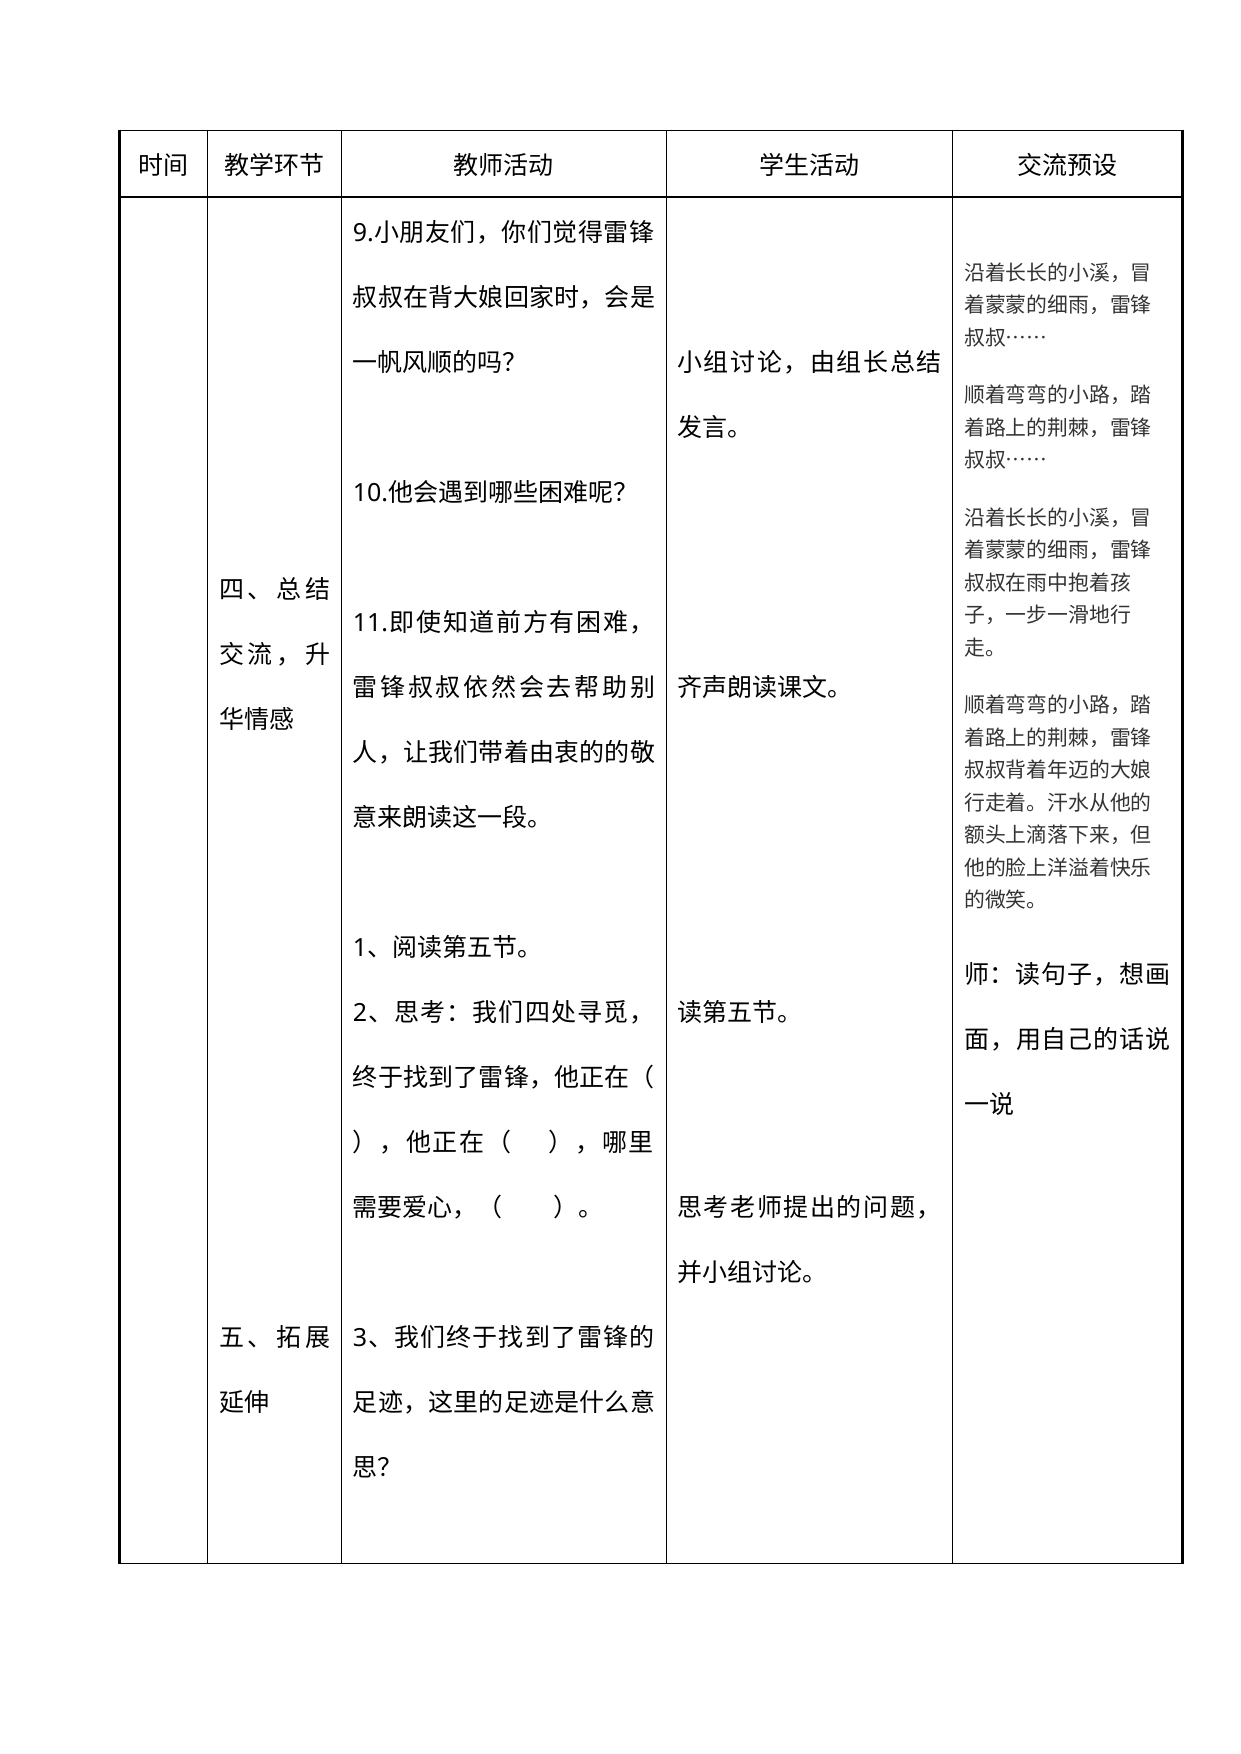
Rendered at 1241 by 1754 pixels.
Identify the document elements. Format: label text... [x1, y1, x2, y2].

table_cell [953, 198, 1181, 1563]
table_cell 四、总结交流，升华情感 五、拓展延伸 [208, 198, 341, 1563]
table_header 教师活动 [342, 131, 666, 196]
table_header 时间 [121, 131, 207, 196]
table_cell [121, 198, 207, 1563]
table_header 学生活动 [667, 131, 952, 196]
table_header 交流预设 [953, 131, 1181, 196]
table_header 教学环节 [208, 131, 341, 196]
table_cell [667, 198, 952, 1563]
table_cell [342, 198, 666, 1563]
